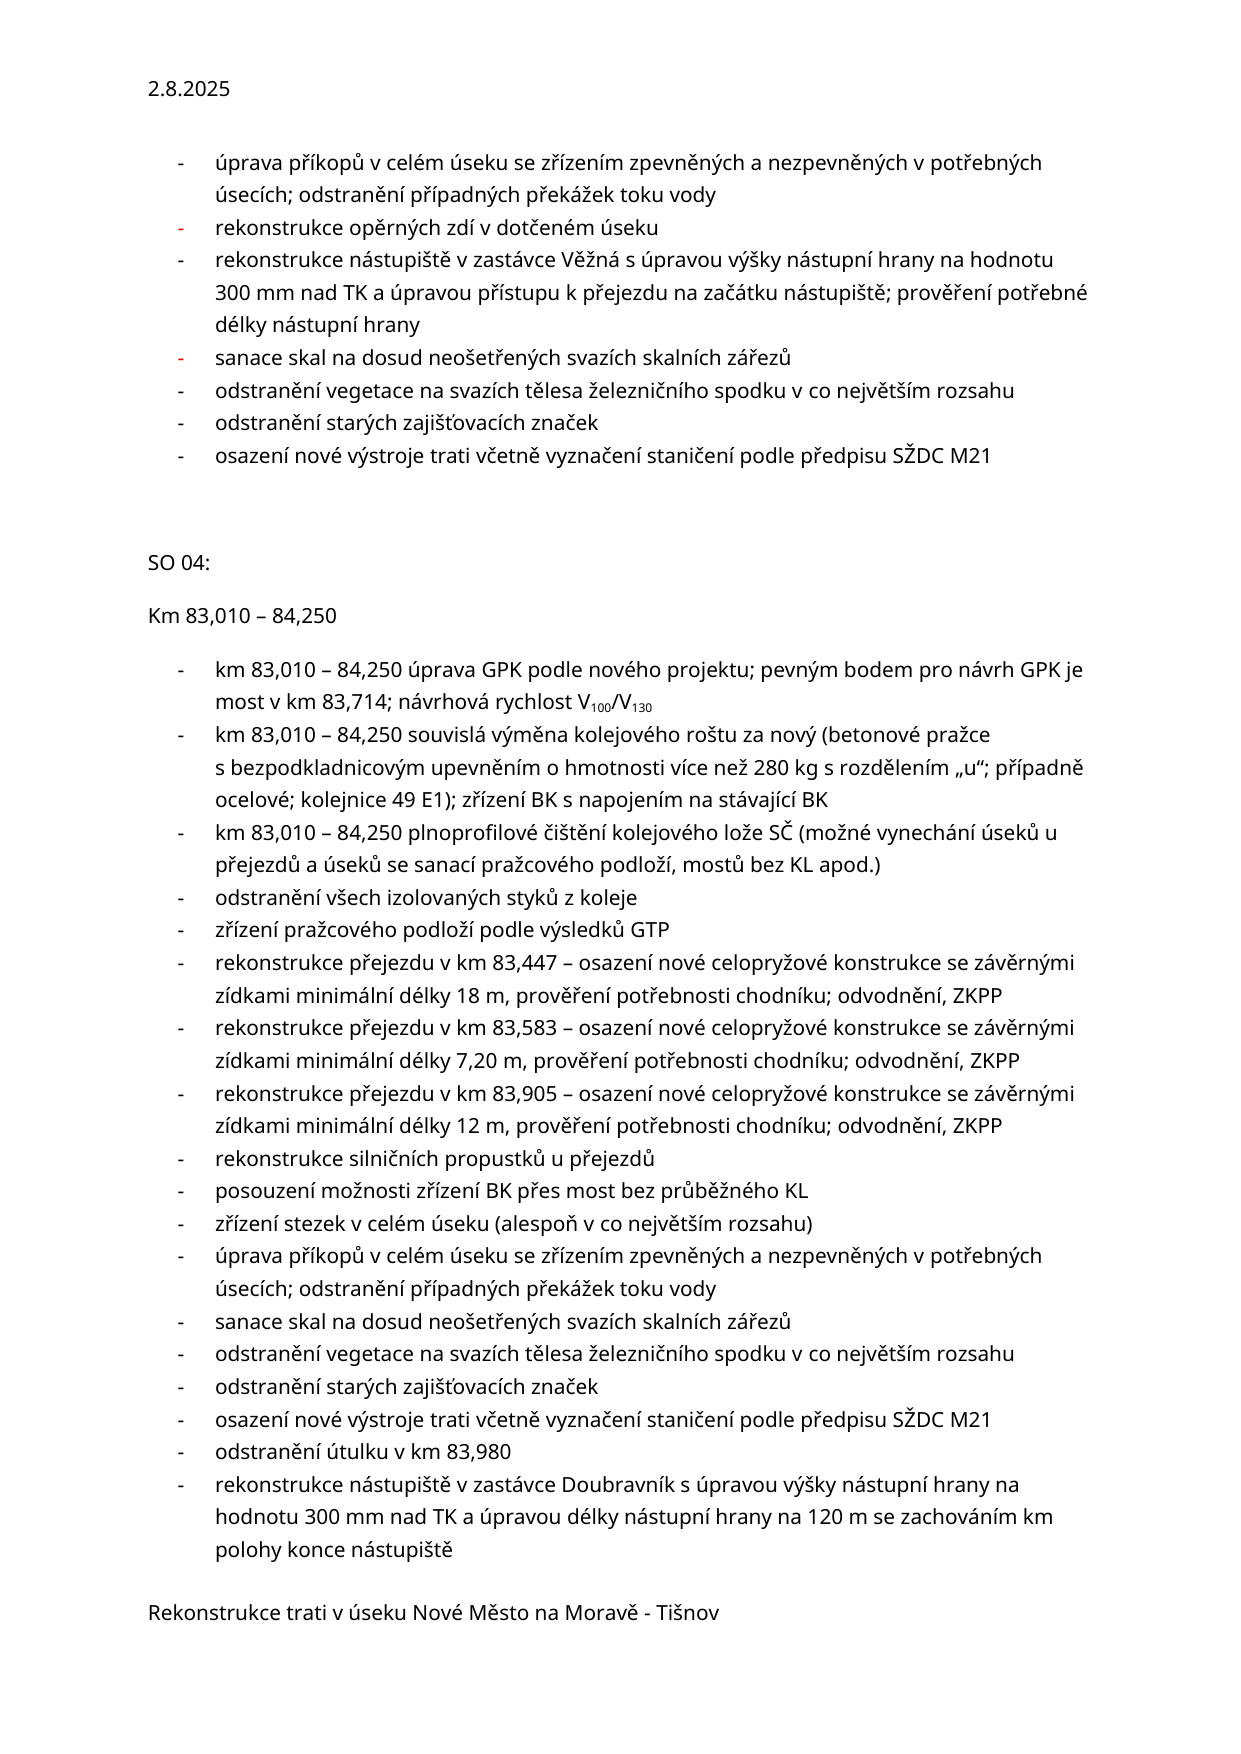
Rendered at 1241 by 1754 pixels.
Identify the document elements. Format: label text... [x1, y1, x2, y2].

list rekonstrukce nástupiště v zastávce Doubravník s úpravou výšky nástupní hrany na hodnotu 300 mm nad TK a úpravou délky nástupní hrany na 120 m se zachováním km polohy konce nástupiště [177, 1470, 1093, 1563]
list rekonstrukce opěrných zdí v dotčeném úseku [177, 213, 1093, 241]
list rekonstrukce přejezdu v km 83,447 – osazení nové celopryžové konstrukce se závěrnými zídkami minimální délky 18 m, prověření potřebnosti chodníku; odvodnění, ZKPP [177, 948, 1093, 1009]
list zřízení pražcového podloží podle výsledků GTP [177, 916, 1093, 944]
list odstranění útulku v km 83,980 [177, 1437, 1093, 1466]
list rekonstrukce přejezdu v km 83,583 – osazení nové celopryžové konstrukce se závěrnými zídkami minimální délky 7,20 m, prověření potřebnosti chodníku; odvodnění, ZKPP [177, 1013, 1093, 1074]
list km 83,010 – 84,250 plnoprofilové čištění kolejového lože SČ (možné vynechání úseků u přejezdů a úseků se sanací pražcového podloží, mostů bez KL apod.) [177, 818, 1093, 879]
list rekonstrukce nástupiště v zastávce Věžná s úpravou výšky nástupní hrany na hodnotu 300 mm nad TK a úpravou přístupu k přejezdu na začátku nástupiště; prověření potřebné délky nástupní hrany [177, 245, 1093, 339]
list odstranění všech izolovaných styků z koleje [177, 883, 1093, 911]
list odstranění vegetace na svazích tělesa železničního spodku v co největším rozsahu [177, 376, 1093, 404]
list osazení nové výstroje trati včetně vyznačení staničení podle předpisu SŽDC M21 [177, 441, 1093, 469]
list zřízení stezek v celém úseku (alespoň v co největším rozsahu) [177, 1209, 1093, 1237]
list rekonstrukce silničních propustků u přejezdů [177, 1144, 1093, 1172]
list úprava příkopů v celém úseku se zřízením zpevněných a nezpevněných v potřebných úsecích; odstranění případných překážek toku vody [177, 148, 1093, 209]
list úprava příkopů v celém úseku se zřízením zpevněných a nezpevněných v potřebných úsecích; odstranění případných překážek toku vody [177, 1242, 1093, 1303]
list osazení nové výstroje trati včetně vyznačení staničení podle předpisu SŽDC M21 [177, 1405, 1093, 1433]
list odstranění vegetace na svazích tělesa železničního spodku v co největším rozsahu [177, 1339, 1093, 1368]
list odstranění starých zajišťovacích značek [177, 1372, 1093, 1401]
list km 83,010 – 84,250 souvislá výměna kolejového roštu za nový (betonové pražce s bezpodkladnicovým upevněním o hmotnosti více než 280 kg s rozdělením „u“; případně ocelové; kolejnice 49 E1); zřízení BK s napojením na stávající BK [177, 720, 1093, 814]
list sanace skal na dosud neošetřených svazích skalních zářezů [177, 343, 1093, 372]
text Km 83,010 – 84,250 [148, 601, 1093, 630]
list km 83,010 – 84,250 úprava GPK podle nového projektu; pevným bodem pro návrh GPK je most v km 83,714; návrhová rychlost V100/V130 [177, 655, 1093, 716]
list odstranění starých zajišťovacích značek [177, 408, 1093, 437]
list rekonstrukce přejezdu v km 83,905 – osazení nové celopryžové konstrukce se závěrnými zídkami minimální délky 12 m, prověření potřebnosti chodníku; odvodnění, ZKPP [177, 1079, 1093, 1140]
list posouzení možnosti zřízení BK přes most bez průběžného KL [177, 1176, 1093, 1205]
text SO 04: [148, 548, 1093, 576]
list sanace skal na dosud neošetřených svazích skalních zářezů [177, 1307, 1093, 1335]
